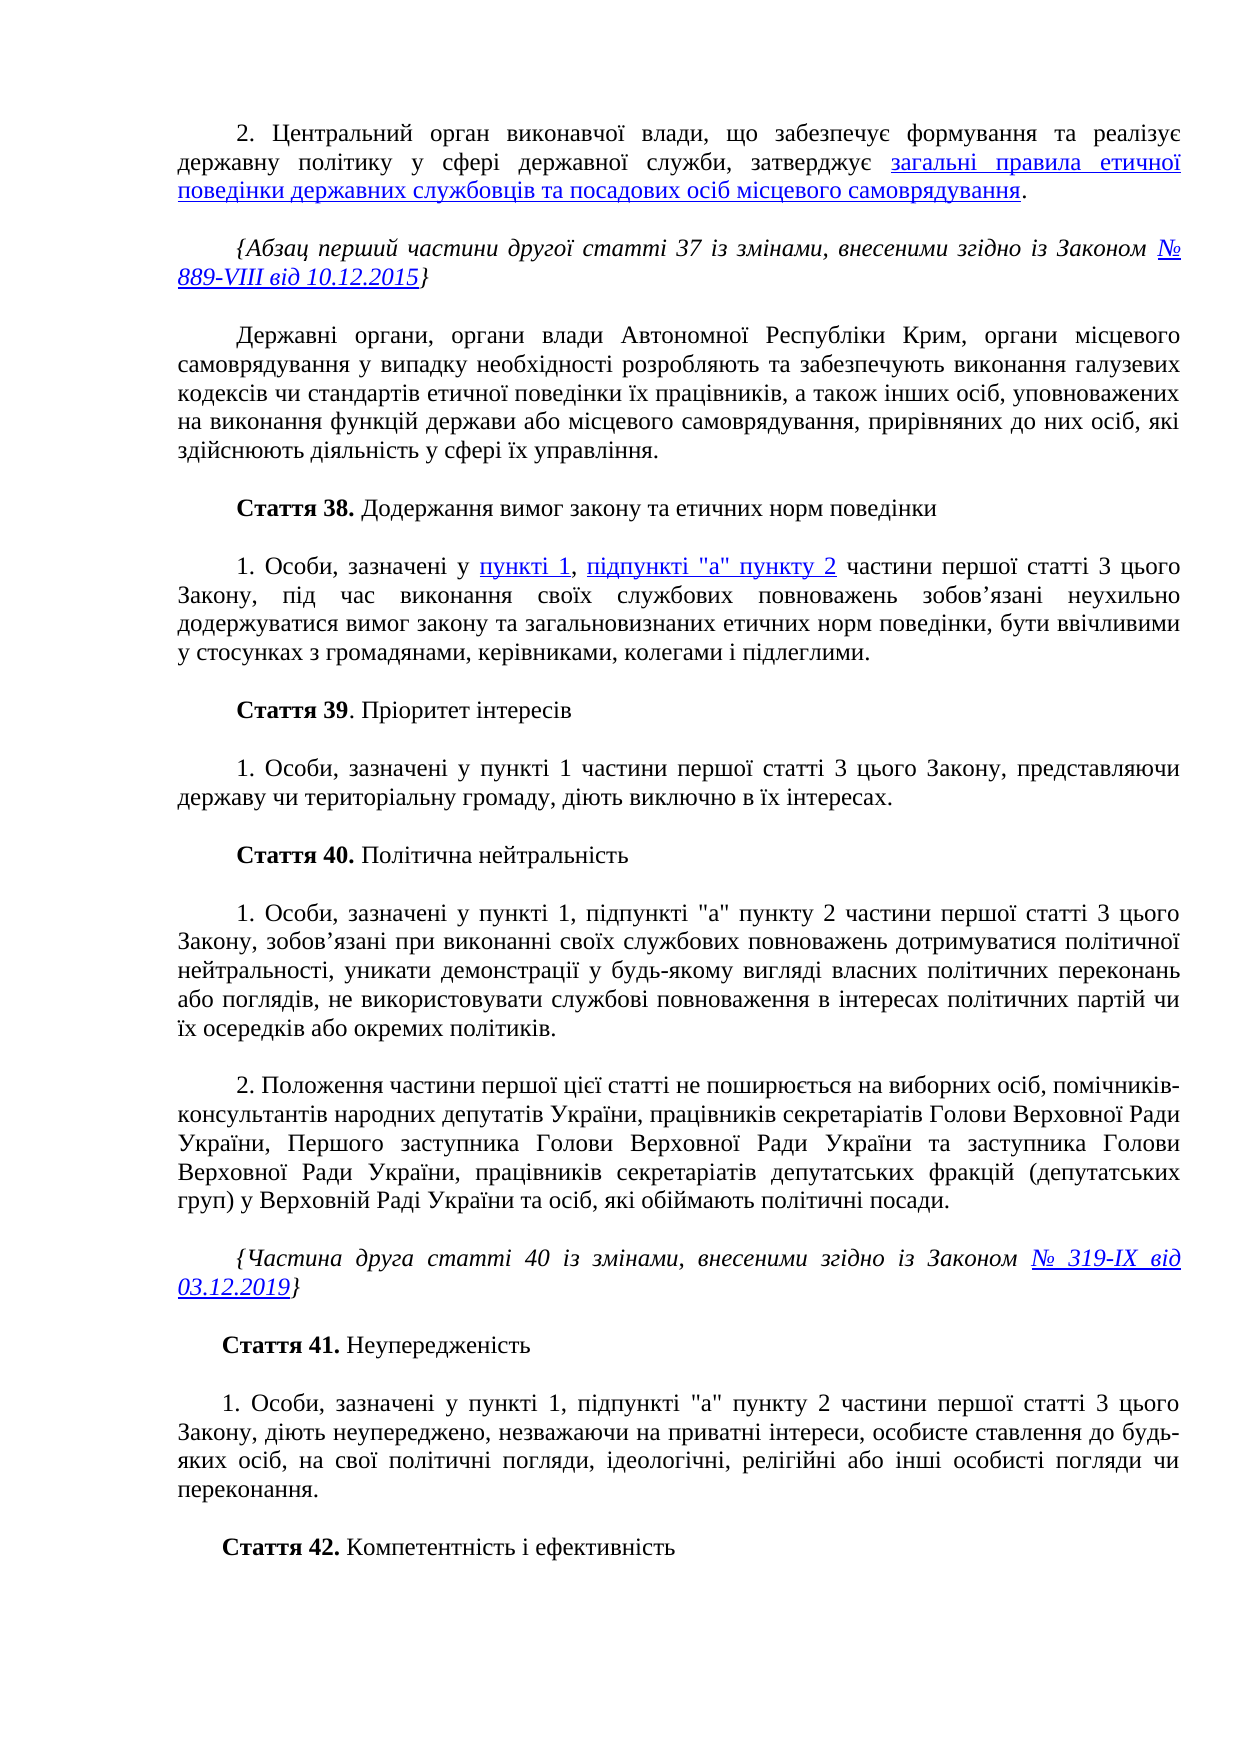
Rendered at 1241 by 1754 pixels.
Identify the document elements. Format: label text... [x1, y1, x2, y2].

text Стаття 40. Політична нейтральність [177, 840, 1181, 868]
text 2. Положення частини першої цієї статті не поширюється на виборних осіб, помічників-консультантів народних депутатів України, працівників секретаріатів Голови Верховної Ради України, Першого заступника Голови Верховної Ради України та заступника Голови Верховної Ради України, працівників секретаріатів депутатських фракцій (депутатських груп) у Верховній Раді України та осіб, які обіймають політичні посади. [177, 1071, 1181, 1214]
text {Частина друга статті 40 із змінами, внесеними згідно із Законом № 319-IX від 03.12.2019} [177, 1243, 1181, 1301]
text 1. Особи, зазначені у пункті 1, підпункті "а" пункту 2 частини першої статті 3 цього Закону, діють неупереджено, незважаючи на приватні інтереси, особисте ставлення до будь-яких осіб, на свої політичні погляди, ідеологічні, релігійні або інші особисті погляди чи переконання. [177, 1388, 1181, 1503]
text 2. Центральний орган виконавчої влади, що забезпечує формування та реалізує державну політику у сфері державної служби, затверджує загальні правила етичної поведінки державних службовців та посадових осіб місцевого самоврядування. [177, 118, 1181, 204]
text 1. Особи, зазначені у пункті 1, підпункті "а" пункту 2 частини першої статті 3 цього Закону, зобов’язані при виконанні своїх службових повноважень дотримуватися політичної нейтральності, уникати демонстрації у будь-якому вигляді власних політичних переконань або поглядів, не використовувати службові повноваження в інтересах політичних партій чи їх осередків або окремих політиків. [177, 898, 1181, 1041]
text 1. Особи, зазначені у пункті 1 частини першої статті 3 цього Закону, представляючи державу чи територіальну громаду, діють виключно в їх інтересах. [177, 753, 1181, 811]
text Стаття 38. Додержання вимог закону та етичних норм поведінки [177, 493, 1181, 522]
text Стаття 42. Компетентність і ефективність [177, 1532, 1181, 1561]
text {Абзац перший частини другої статті 37 із змінами, внесеними згідно із Законом № 889-VIII від 10.12.2015} [177, 233, 1181, 291]
text Державні органи, органи влади Автономної Республіки Крим, органи місцевого самоврядування у випадку необхідності розробляють та забезпечують виконання галузевих кодексів чи стандартів етичної поведінки їх працівників, а також інших осіб, уповноважених на виконання функцій держави або місцевого самоврядування, прирівняних до них осіб, які здійснюють діяльність у сфері їх управління. [177, 320, 1181, 464]
text Стаття 39. Пріоритет інтересів [177, 695, 1181, 724]
text 1. Особи, зазначені у пункті 1, підпункті "а" пункту 2 частини першої статті 3 цього Закону, під час виконання своїх службових повноважень зобов’язані неухильно додержуватися вимог закону та загальновизнаних етичних норм поведінки, бути ввічливими у стосунках з громадянами, керівниками, колегами і підлеглими. [177, 551, 1181, 666]
text Стаття 41. Неупередженість [177, 1330, 1181, 1359]
